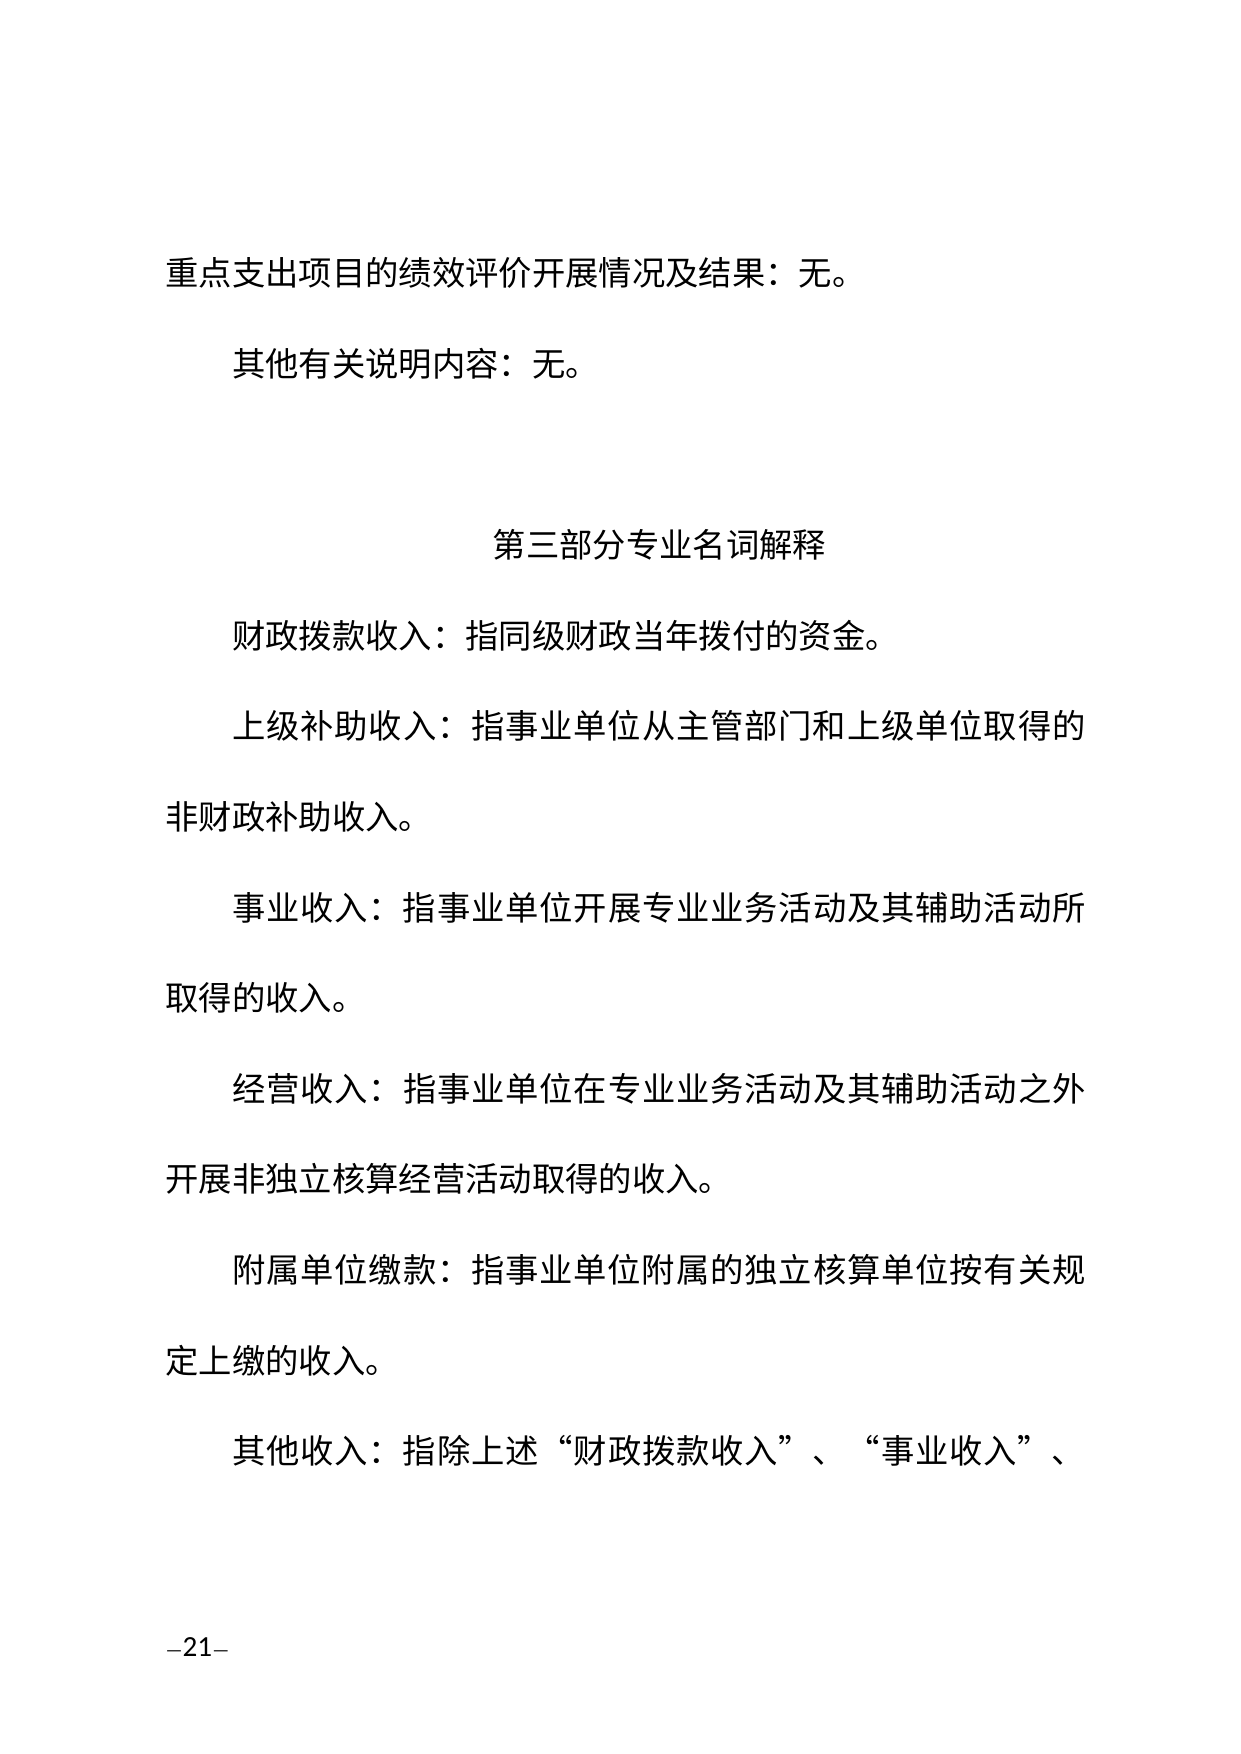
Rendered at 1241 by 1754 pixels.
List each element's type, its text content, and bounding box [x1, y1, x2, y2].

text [165, 226, 1087, 316]
text 上级补助收入：指事业单位从主管部门和上级单位取得的非财政补助收入。 [165, 679, 1087, 860]
text 第三部分专业名词解释 [165, 498, 1087, 588]
text 经营收入：指事业单位在专业业务活动及其辅助活动之外开展非独立核算经营活动取得的收入。 [165, 1041, 1087, 1223]
text 其他有关说明内容：无。 [165, 316, 1087, 407]
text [165, 1404, 1087, 1494]
text 事业收入：指事业单位开展专业业务活动及其辅助活动所取得的收入。 [165, 860, 1087, 1041]
text 财政拨款收入：指同级财政当年拨付的资金。 [165, 588, 1087, 679]
text 附属单位缴款：指事业单位附属的独立核算单位按有关规定上缴的收入。 [165, 1223, 1087, 1404]
